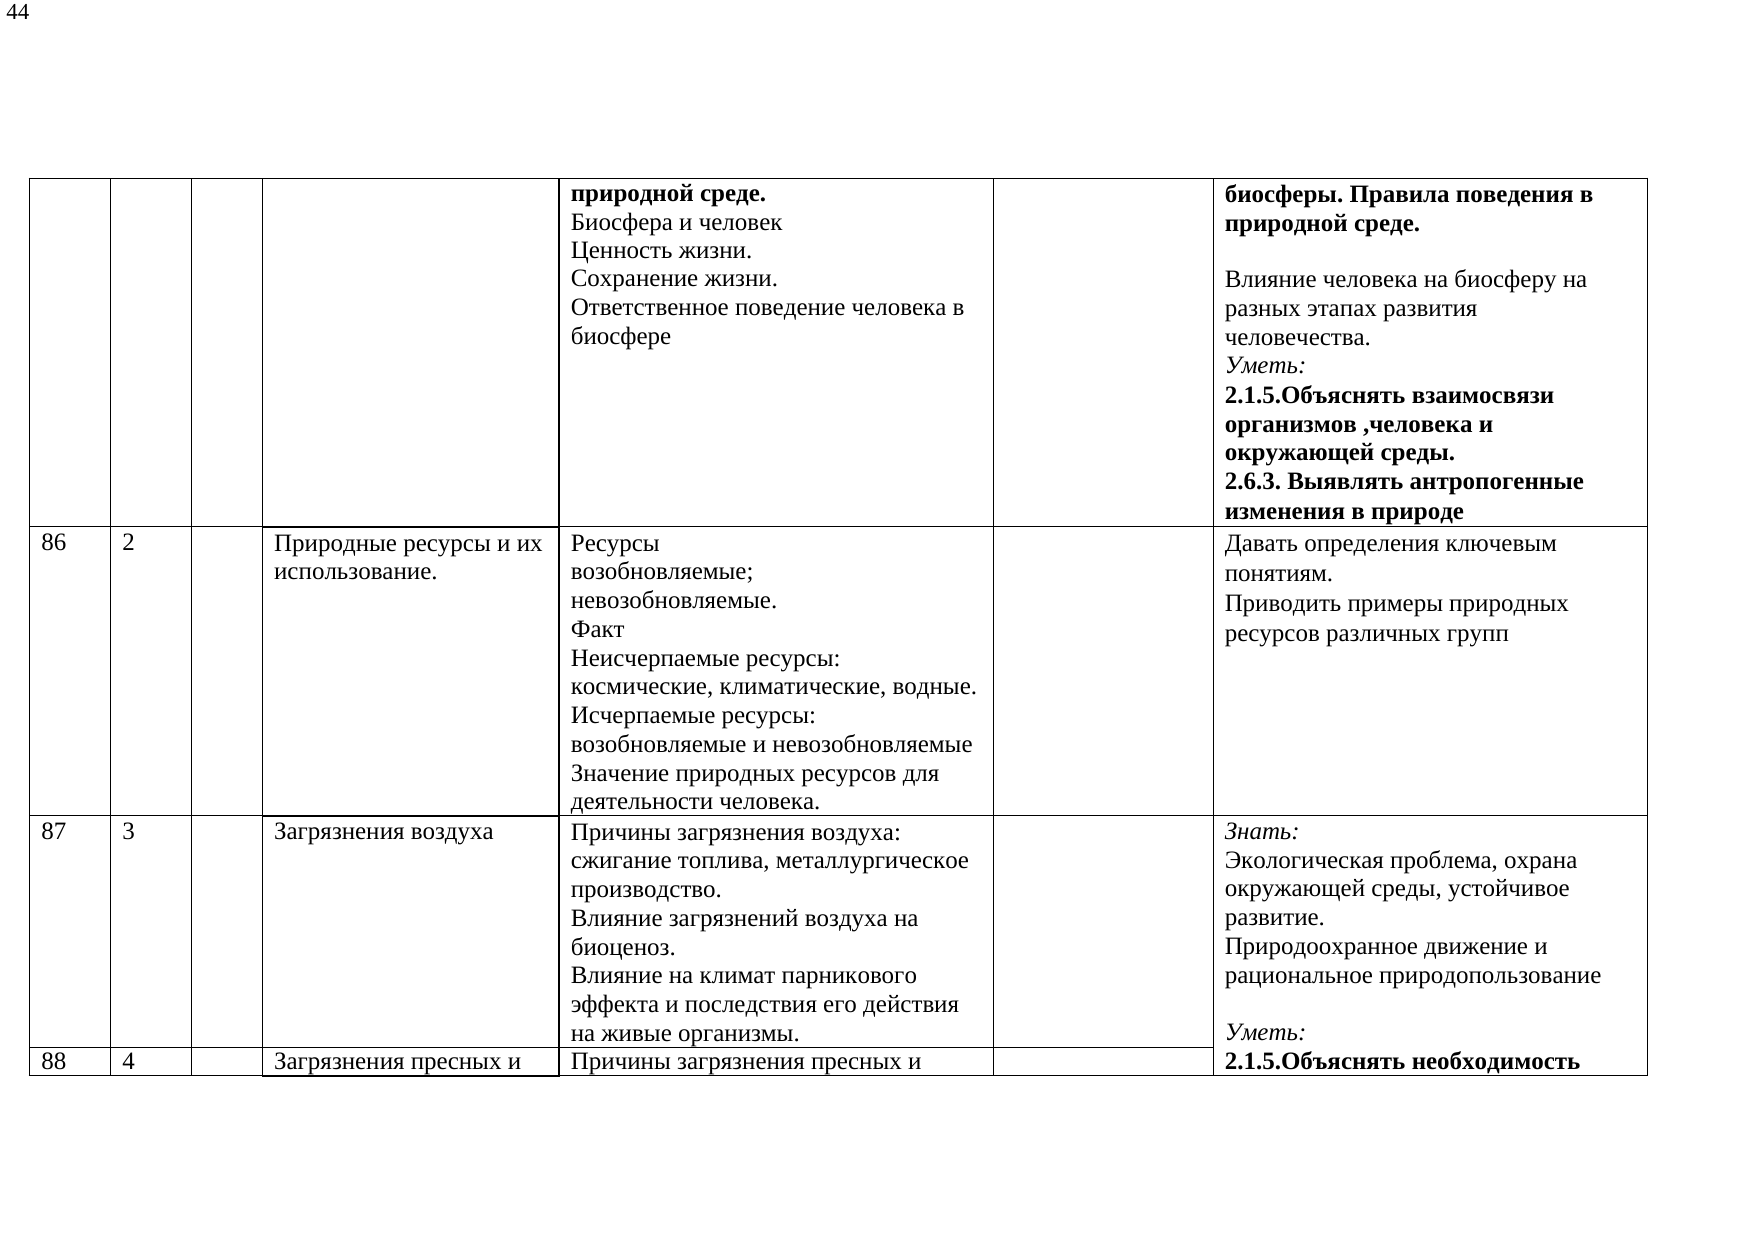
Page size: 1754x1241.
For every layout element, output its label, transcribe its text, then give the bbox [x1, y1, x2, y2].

table_cell Загрязнения пресных и [263, 1048, 558, 1075]
table_cell Причины загрязнения пресных и [560, 1048, 993, 1075]
table_cell Знать: Экологическая проблема, охрана окружающей среды, устойчивое развитие. Природоохранное движение и рациональное природопользование Уметь: 2.1.5.Объяснять необходимость [1214, 816, 1647, 1075]
table_cell 88 [30, 1048, 110, 1075]
table_cell 87 [30, 816, 110, 1047]
table_cell 86 [30, 527, 110, 815]
table_cell 4 [111, 1048, 191, 1075]
table_cell Давать определения ключевым понятиям. Приводить примеры природных ресурсов различных групп [1214, 527, 1647, 815]
table_cell Ресурсы возобновляемые; невозобновляемые. Факт Неисчерпаемые ресурсы: космические, климатические, водные. Исчерпаемые ресурсы: возобновляемые и невозобновляемые Значение природных ресурсов для деятельности человека. [560, 527, 993, 815]
table_cell [994, 816, 1213, 1047]
table_cell 3 [111, 816, 191, 1047]
table_header [30, 179, 110, 526]
table_header [263, 179, 558, 526]
table_cell 2 [111, 527, 191, 815]
table_header [111, 179, 191, 526]
table_cell [192, 1048, 262, 1075]
table_cell Природные ресурсы и их использование. [263, 528, 558, 815]
table_cell [192, 816, 262, 1047]
table_header [994, 179, 1213, 526]
table_cell Загрязнения воздуха [263, 817, 558, 1047]
table_cell [994, 527, 1213, 815]
table_cell Причины загрязнения воздуха: сжигание топлива, металлургическое производство. Влияние загрязнений воздуха на биоценоз. Влияние на климат парникового эффекта и последствия его действия на живые организмы. [560, 816, 993, 1047]
table_header биосферы. Правила поведения в природной среде. Влияние человека на биосферу на разных этапах развития человечества. Уметь: 2.1.5.Объяснять взаимосвязи организмов ,человека и окружающей среды. 2.6.3. Выявлять антропогенные изменения в природе [1214, 179, 1647, 526]
table_header [192, 179, 262, 526]
table_cell [994, 1048, 1213, 1075]
table_cell [192, 527, 262, 815]
table_header природной среде. Биосфера и человек Ценность жизни. Сохранение жизни. Ответственное поведение человека в биосфере [560, 179, 993, 526]
